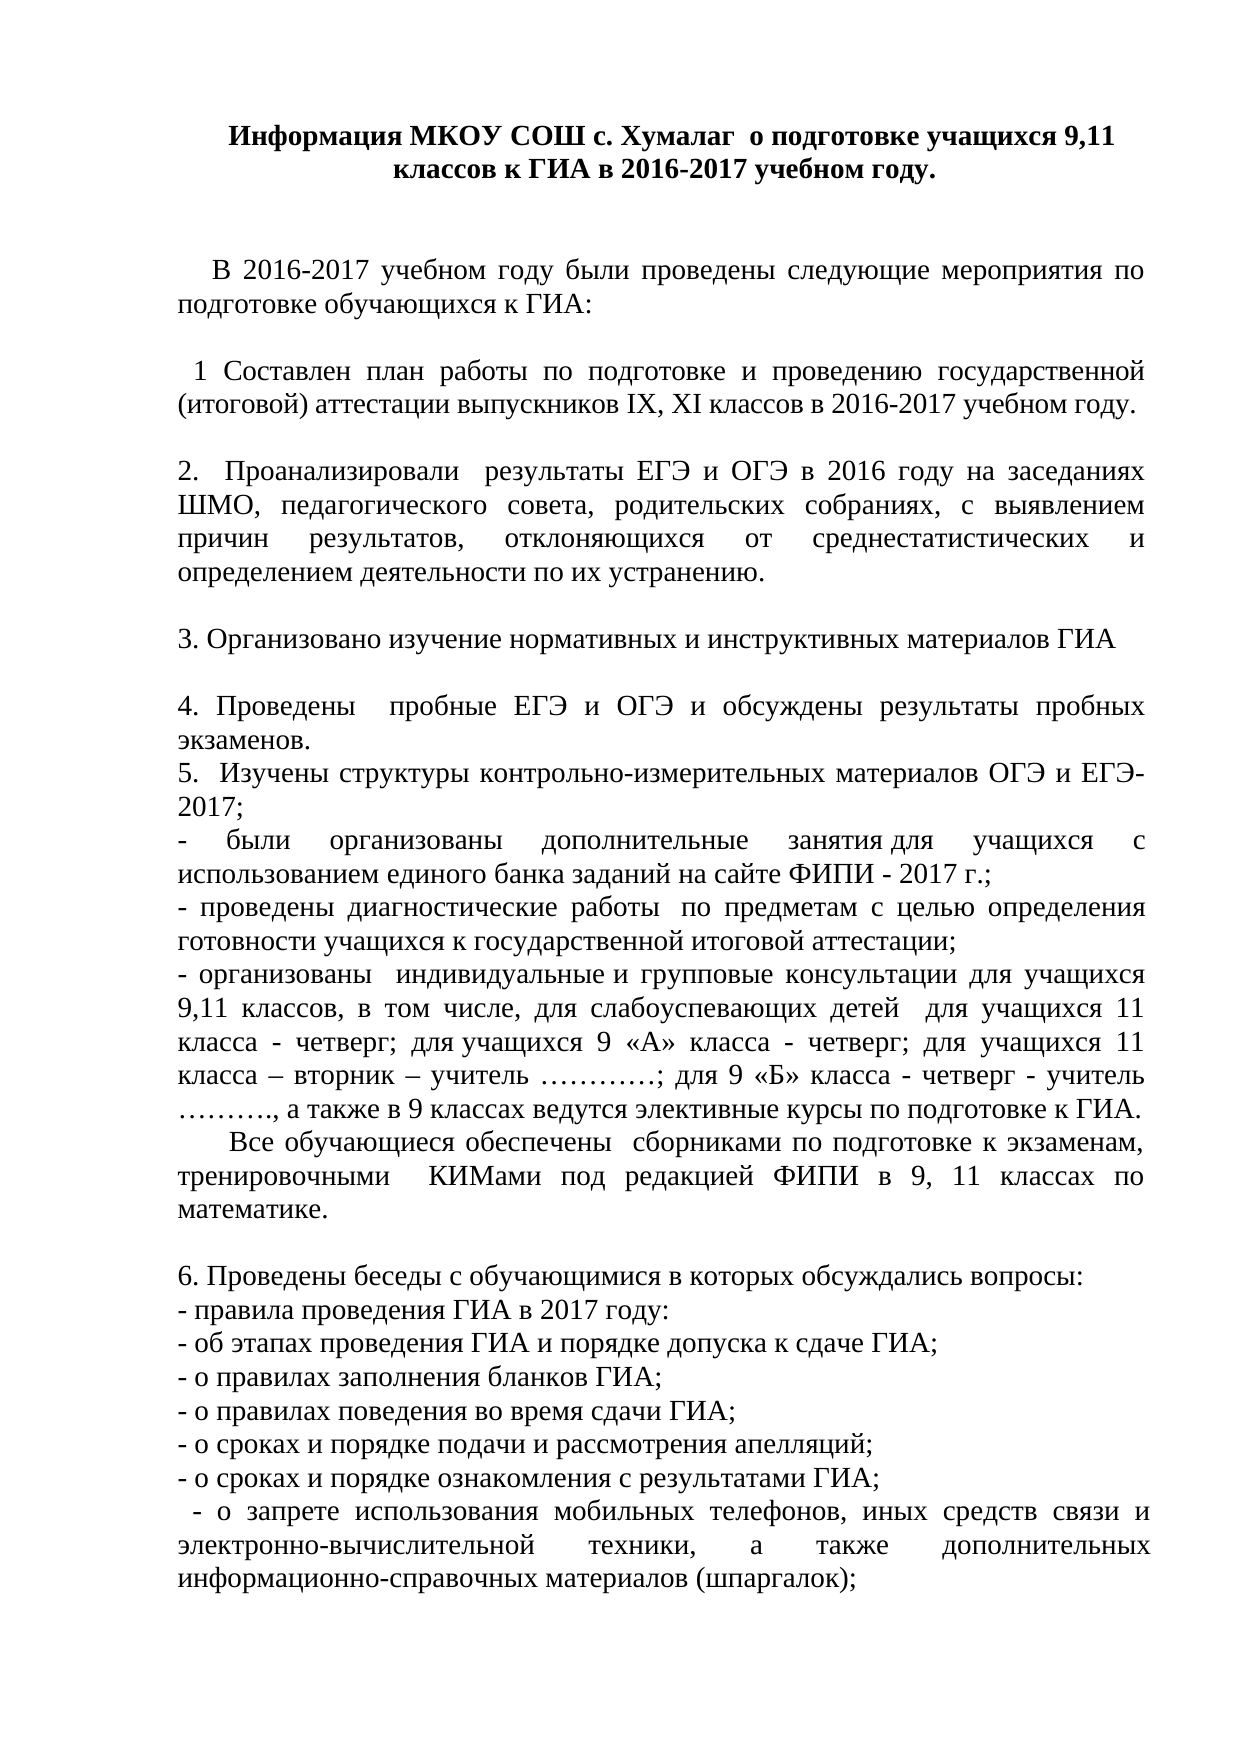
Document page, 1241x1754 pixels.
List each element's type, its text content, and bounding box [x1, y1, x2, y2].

text 1 Составлен план работы по подготовке и проведению государственной (итоговой) аттестации выпускников IX, XI классов в 2016-2017 учебном году. [177, 353, 1146, 420]
text 4. Проведены пробные ЕГЭ и ОГЭ и обсуждены результаты пробных экзаменов. [177, 688, 1146, 755]
text В 2016-2017 учебном году были проведены следующие мероприятия по подготовке обучающихся к ГИА: [177, 252, 1146, 319]
text 3. Организовано изучение нормативных и инструктивных материалов ГИА [177, 621, 1146, 655]
text 2. Проанализировали результаты ЕГЭ и ОГЭ в 2016 году на заседаниях ШМО, педагогического совета, родительских собраниях, с выявлением причин результатов, отклоняющихся от среднестатистических и определением деятельности по их устранению. [177, 453, 1146, 588]
text 5. Изучены структуры контрольно-измерительных материалов ОГЭ и ЕГЭ-2017; [177, 755, 1146, 822]
text - о сроках и порядке ознакомления с результатами ГИА; [177, 1460, 1152, 1493]
text - проведены диагностические работы по предметам с целью определения готовности учащихся к государственной итоговой аттестации; [177, 889, 1146, 957]
text Все обучающиеся обеспечены сборниками по подготовке к экзаменам, тренировочными КИМами под редакцией ФИПИ в 9, 11 классах по математике. [177, 1124, 1146, 1225]
text - о запрете использования мобильных телефонов, иных средств связи и электронно-вычислительной техники, а также дополнительных информационно-справочных материалов (шпаргалок); [177, 1493, 1152, 1594]
text - о сроках и порядке подачи и рассмотрения апелляций; [177, 1426, 1152, 1460]
text - организованы индивидуальные и групповые консультации для учащихся 9,11 классов, в том числе, для слабоуспевающих детей для учащихся 11 класса - четверг; для учащихся 9 «А» класса - четверг; для учащихся 11 класса – вторник – учитель …………; для 9 «Б» класса - четверг - учитель ………., а также в 9 классах ведутся элективные курсы по подготовке к ГИА. [177, 957, 1146, 1124]
text - об этапах проведения ГИА и порядке допуска к сдаче ГИА; [177, 1326, 1152, 1359]
text - были организованы дополнительные занятия для учащихся с использованием единого банка заданий на сайте ФИПИ - 2017 г.; [177, 822, 1146, 889]
text - о правилах поведения во время сдачи ГИА; [177, 1393, 1152, 1426]
text 6. Проведены беседы с обучающимися в которых обсуждались вопросы: [177, 1258, 1146, 1292]
text - правила проведения ГИА в 2017 году: [177, 1292, 1146, 1326]
subtitle Информация МКОУ СОШ с. Хумалаг о подготовке учащихся 9,11 классов к ГИА в 2016-2017 учебном году. [177, 118, 1152, 185]
text - о правилах заполнения бланков ГИА; [177, 1359, 1152, 1393]
